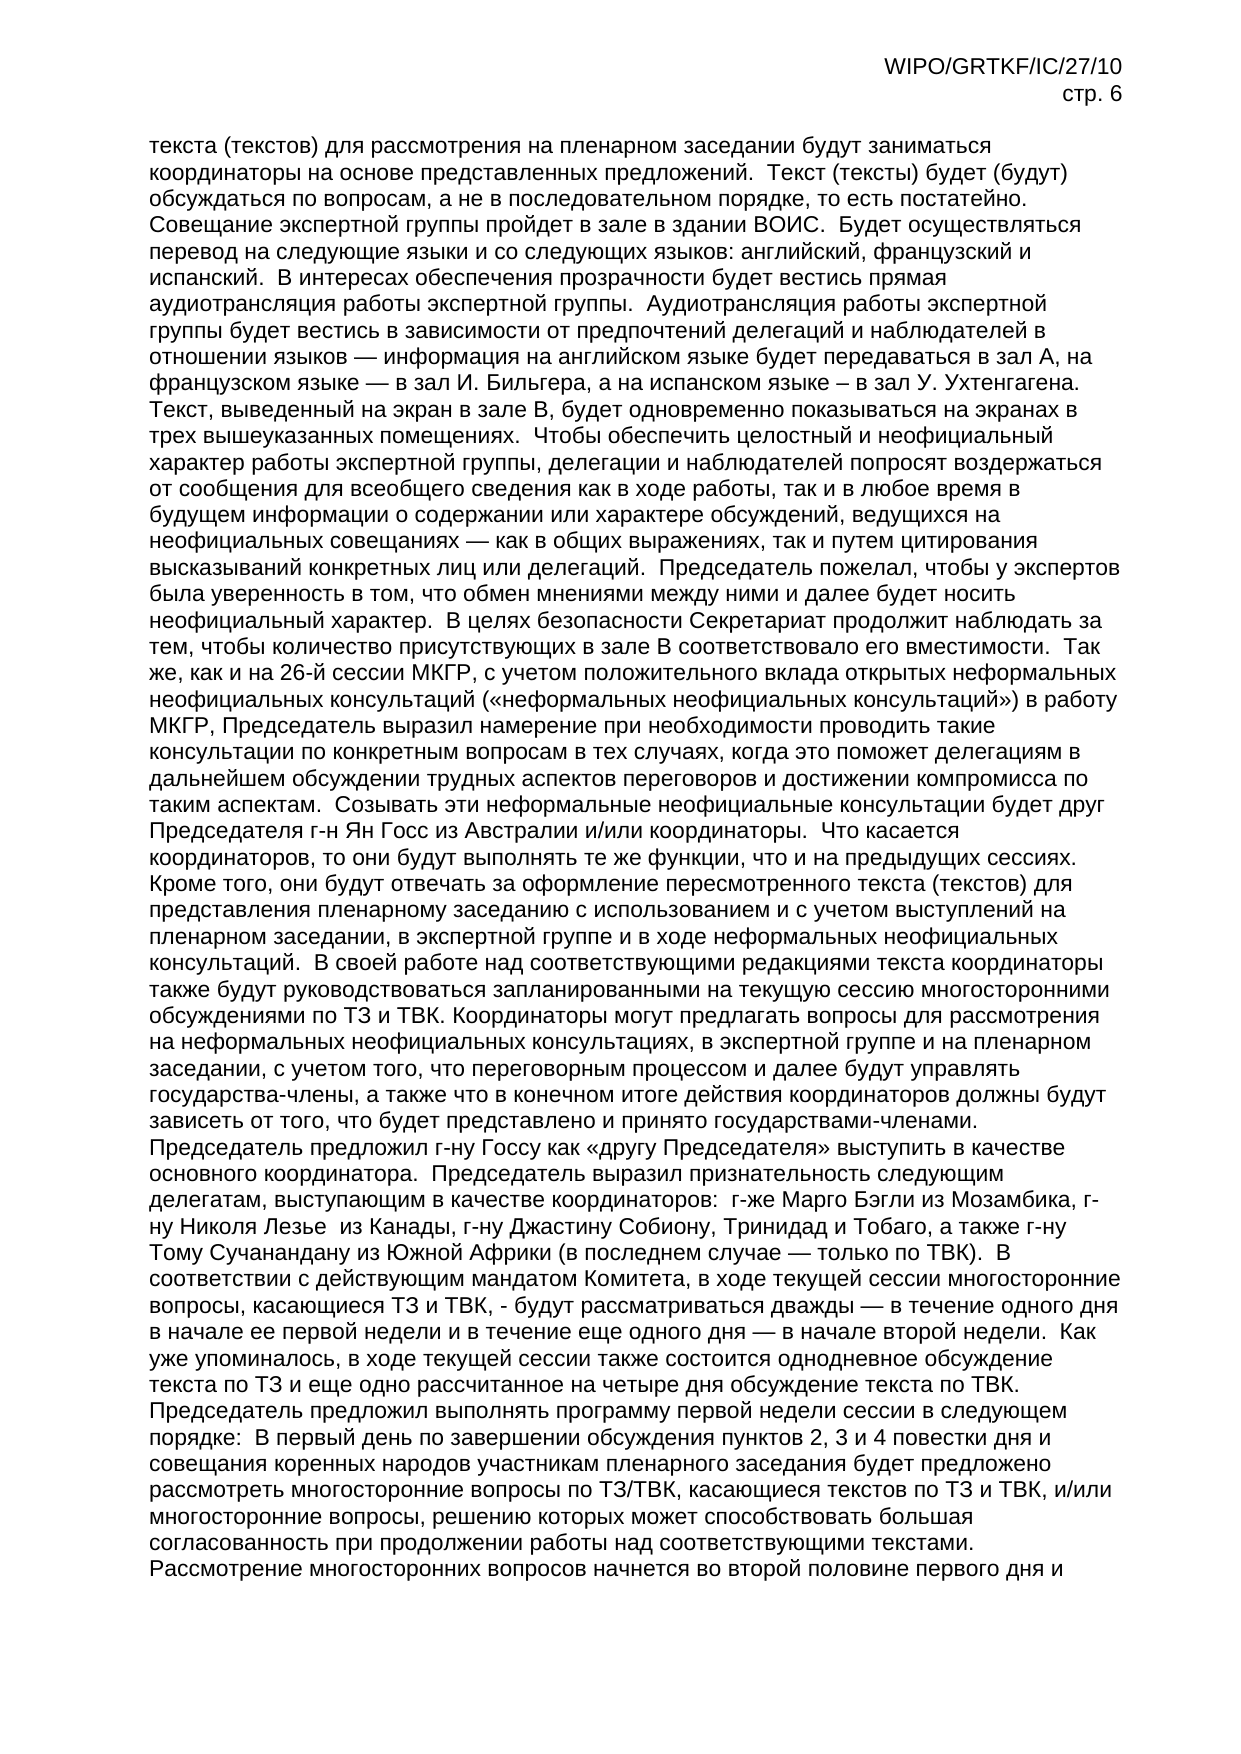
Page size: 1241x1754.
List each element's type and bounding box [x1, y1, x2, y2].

text [149, 132, 1122, 1582]
